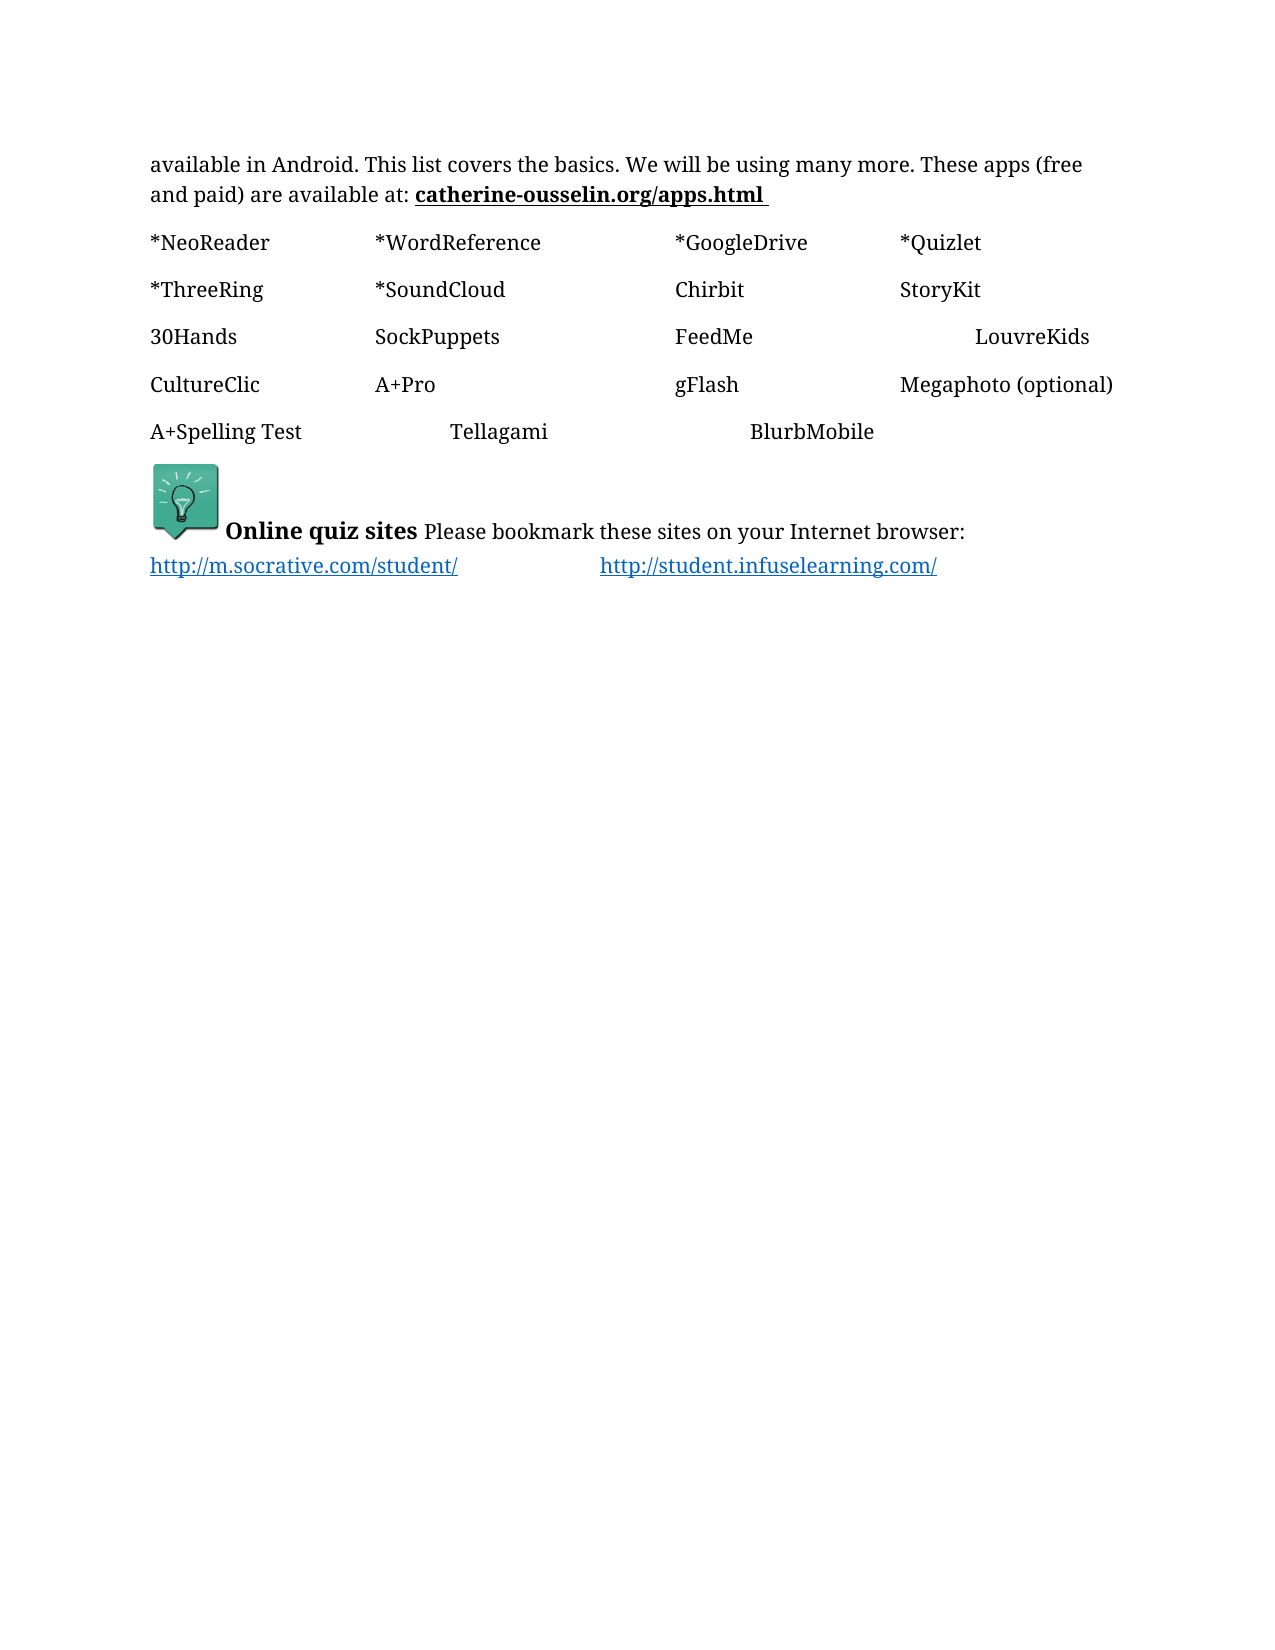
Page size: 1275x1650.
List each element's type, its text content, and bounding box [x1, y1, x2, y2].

text 30Hands SockPuppets FeedMe LouvreKids [150, 322, 1125, 351]
text *NeoReader *WordReference *GoogleDrive *Quizlet [150, 228, 1125, 256]
text A+Spelling Test Tellagami BlurbMobile [150, 417, 1125, 446]
text Online quiz sites Please bookmark these sites on your Internet browser: http://m.socrative.com/student/ http://student.infuselearning.com/ [150, 464, 1125, 580]
picture [150, 464, 226, 540]
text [150, 150, 1125, 209]
text *ThreeRing *SoundCloud Chirbit StoryKit [150, 275, 1125, 304]
text CultureClic A+Pro gFlash Megaphoto (optional) [150, 370, 1125, 398]
